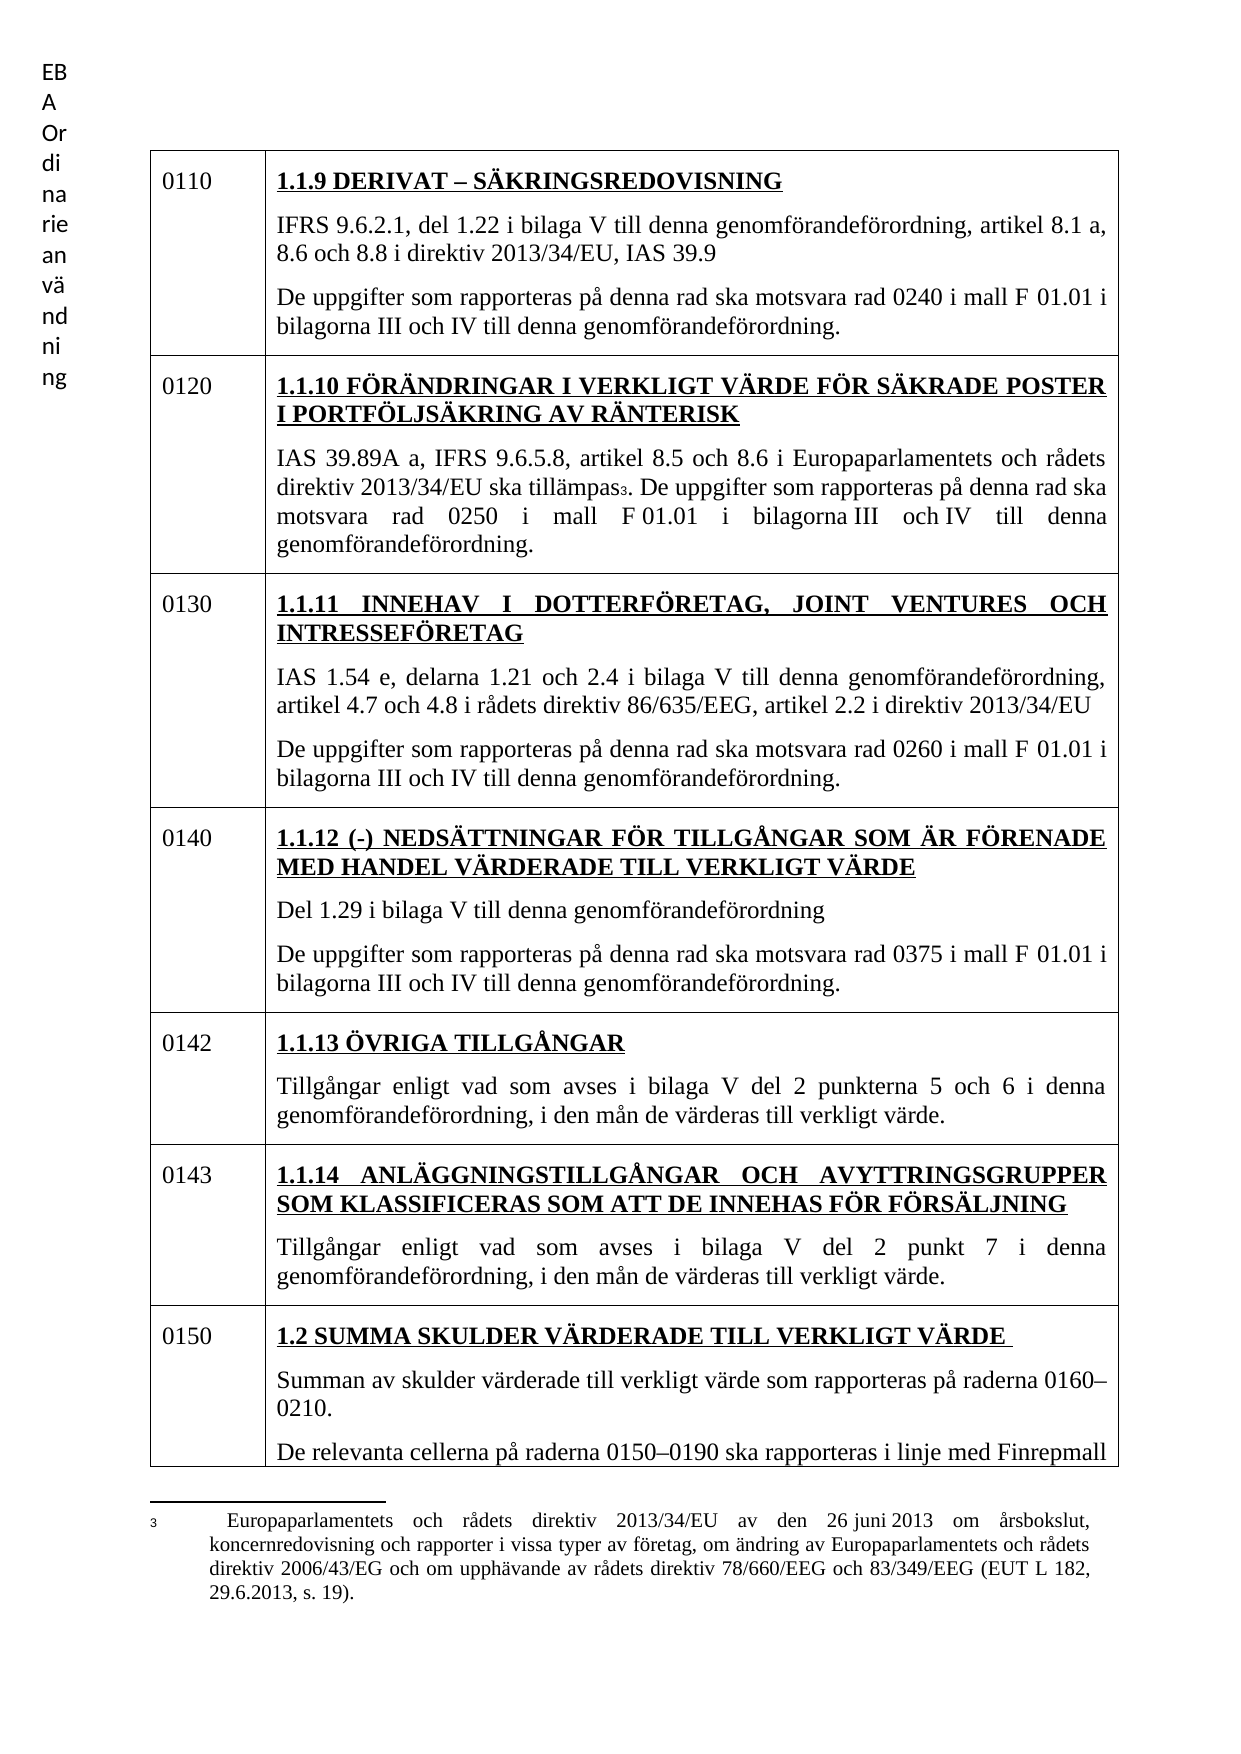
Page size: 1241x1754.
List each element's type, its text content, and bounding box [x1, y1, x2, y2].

table_cell 1.1.11 INNEHAV I DOTTERFÖRETAG, JOINT VENTURES OCH INTRESSEFÖRETAG IAS 1.54 e, delarna 1.21 och 2.4 i bilaga V till denna genomförandeförordning, artikel 4.7 och 4.8 i rådets direktiv 86/635/EEG, artikel 2.2 i direktiv 2013/34/EU De uppgifter som rapporteras på denna rad ska motsvara rad 0260 i mall F 01.01 i bilagorna III och IV till denna genomförandeförordning. [266, 574, 1118, 807]
table_cell 1.1.10 FÖRÄNDRINGAR I VERKLIGT VÄRDE FÖR SÄKRADE POSTER I PORTFÖLJSÄKRING AV RÄNTERISK IAS 39.89A a, IFRS 9.6.5.8, artikel 8.5 och 8.6 i Europaparlamentets och rådets direktiv 2013/34/EU ska tillämpas. De uppgifter som rapporteras på denna rad ska motsvara rad 0250 i mall F 01.01 i bilagorna III och IV till denna genomförandeförordning. [266, 356, 1118, 573]
table_cell 1.1.14 ANLÄGGNINGSTILLGÅNGAR OCH AVYTTRINGSGRUPPER SOM KLASSIFICERAS SOM ATT DE INNEHAS FÖR FÖRSÄLJNING Tillgångar enligt vad som avses i bilaga V del 2 punkt 7 i denna genomförandeförordning, i den mån de värderas till verkligt värde. [266, 1145, 1118, 1305]
table_cell 0120 [151, 356, 265, 573]
table_cell 0143 [151, 1145, 265, 1305]
table_cell 0130 [151, 574, 265, 807]
table_cell 0150 [151, 1306, 265, 1466]
table_cell 0140 [151, 808, 265, 1012]
table_cell 0142 [151, 1013, 265, 1144]
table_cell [266, 1306, 1118, 1466]
table_cell 1.1.9 DERIVAT – SÄKRINGSREDOVISNING IFRS 9.6.2.1, del 1.22 i bilaga V till denna genomförandeförordning, artikel 8.1 a, 8.6 och 8.8 i direktiv 2013/34/EU, IAS 39.9 De uppgifter som rapporteras på denna rad ska motsvara rad 0240 i mall F 01.01 i bilagorna III och IV till denna genomförandeförordning. [266, 151, 1118, 355]
table_cell 1.1.12 (-) NEDSÄTTNINGAR FÖR TILLGÅNGAR SOM ÄR FÖRENADE MED HANDEL VÄRDERADE TILL VERKLIGT VÄRDE Del 1.29 i bilaga V till denna genomförandeförordning De uppgifter som rapporteras på denna rad ska motsvara rad 0375 i mall F 01.01 i bilagorna III och IV till denna genomförandeförordning. [266, 808, 1118, 1012]
table_cell 1.1.13 ÖVRIGA TILLGÅNGAR Tillgångar enligt vad som avses i bilaga V del 2 punkterna 5 och 6 i denna genomförandeförordning, i den mån de värderas till verkligt värde. [266, 1013, 1118, 1144]
table_cell 0110 [151, 151, 265, 355]
